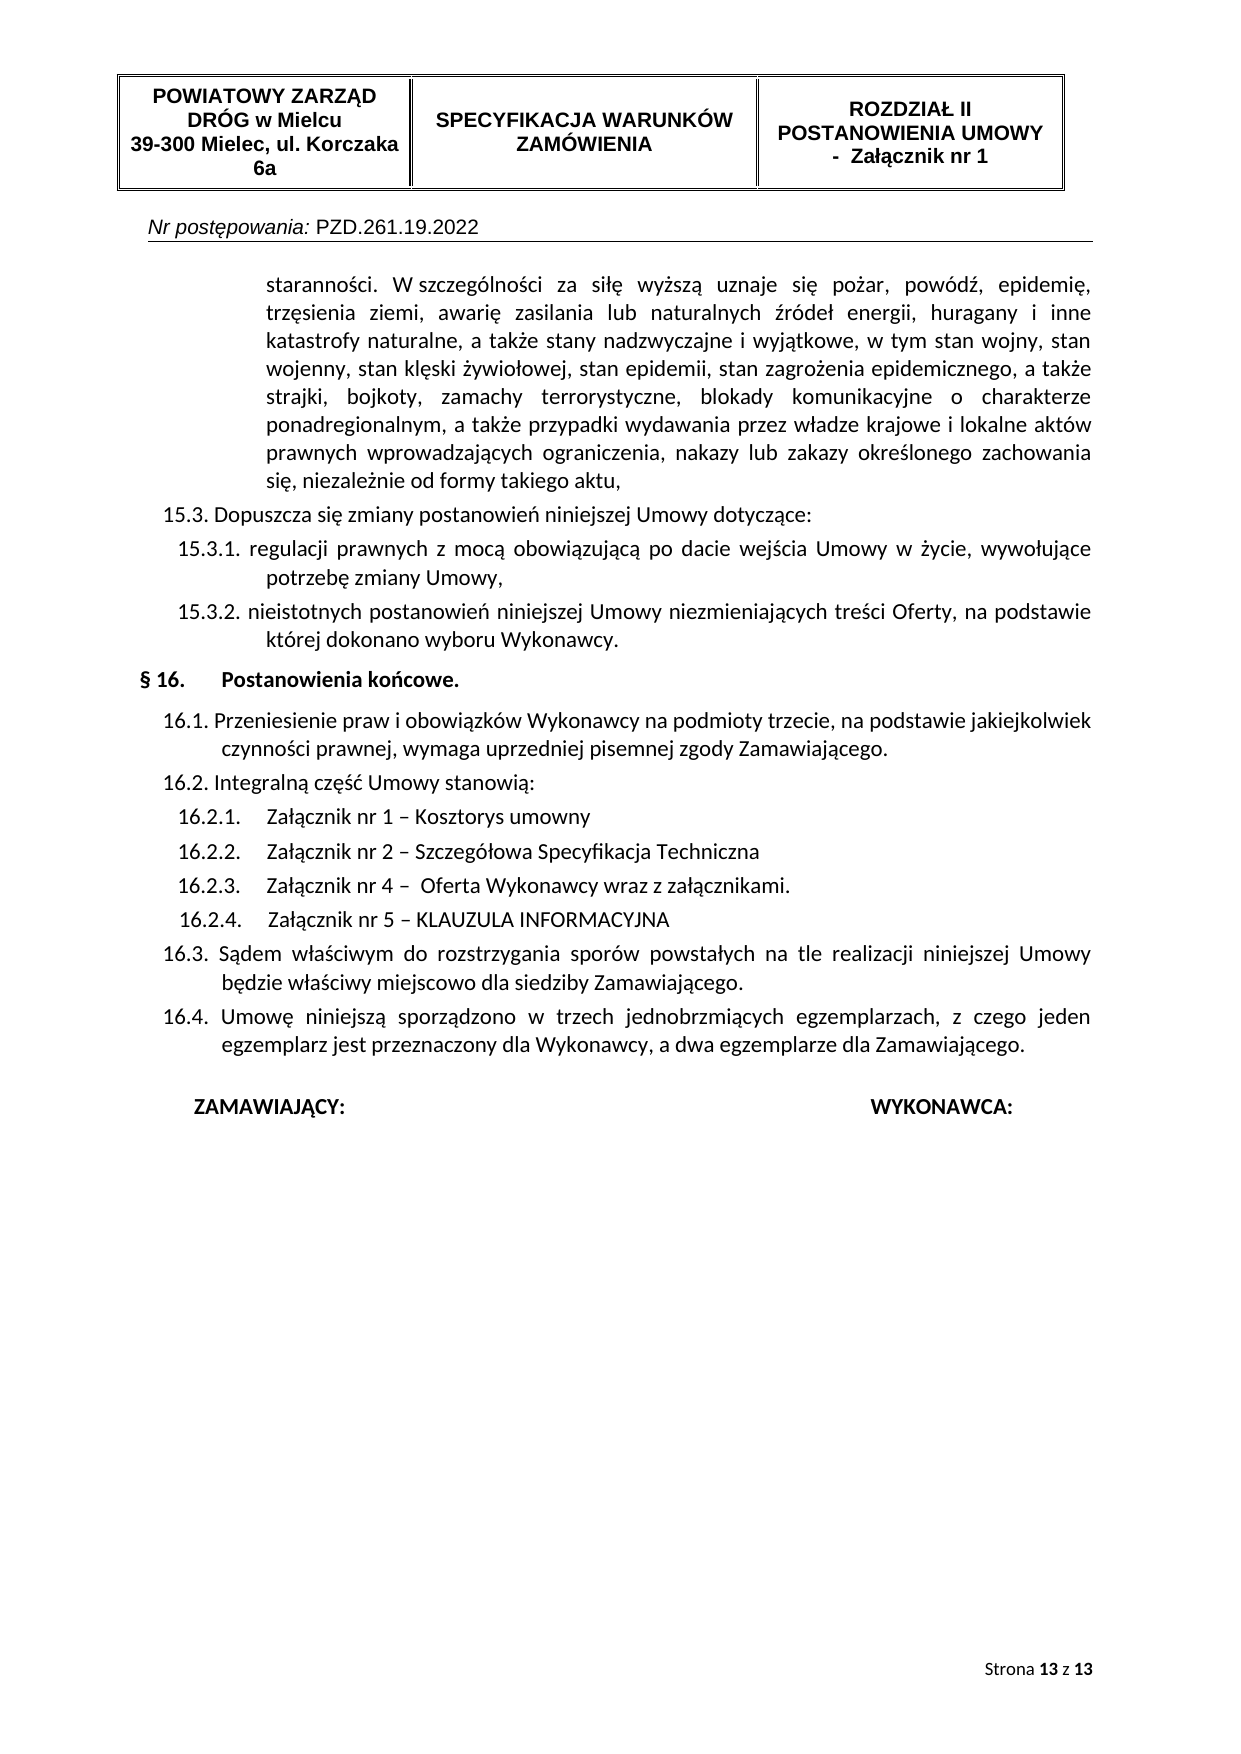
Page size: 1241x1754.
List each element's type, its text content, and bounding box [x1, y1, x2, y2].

subtitle 15.3.1. regulacji prawnych z mocą obowiązującą po dacie wejścia Umowy w życie, wywołujące potrzebę zmiany Umowy, [177, 534, 1093, 591]
subtitle 15.3. Dopuszcza się zmiany postanowień niniejszej Umowy dotyczące: [162, 500, 1093, 528]
subtitle 16.2.1. Załącznik nr 1 – Kosztorys umowny [177, 802, 1093, 831]
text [177, 270, 1093, 494]
subtitle 15.3.2. nieistotnych postanowień niniejszej Umowy niezmieniających treści Oferty, na podstawie której dokonano wyboru Wykonawcy. [177, 597, 1093, 653]
text ZAMAWIAJĄCY: WYKONAWCA: [148, 1092, 1093, 1120]
text 16.2.4. Załącznik nr 5 – KLAUZULA INFORMACYJNA [148, 905, 1093, 933]
subtitle 16.3. Sądem właściwym do rozstrzygania sporów powstałych na tle realizacji niniejszej Umowy będzie właściwy miejscowo dla siedziby Zamawiającego. [162, 939, 1093, 996]
subtitle 16.1. Przeniesienie praw i obowiązków Wykonawcy na podmioty trzecie, na podstawie jakiejkolwiek czynności prawnej, wymaga uprzedniej pisemnej zgody Zamawiającego. [162, 706, 1093, 762]
subtitle 16.2.2. Załącznik nr 2 – Szczegółowa Specyfikacja Techniczna [177, 837, 1093, 865]
subtitle Postanowienia końcowe. [162, 665, 1093, 693]
subtitle 16.2. Integralną część Umowy stanowią: [162, 768, 1093, 796]
subtitle 16.2.3. Załącznik nr 4 – Oferta Wykonawcy wraz z załącznikami. [177, 871, 1093, 899]
subtitle 16.4. Umowę niniejszą sporządzono w trzech jednobrzmiących egzemplarzach, z czego jeden egzemplarz jest przeznaczony dla Wykonawcy, a dwa egzemplarze dla Zamawiającego. [162, 1002, 1093, 1058]
